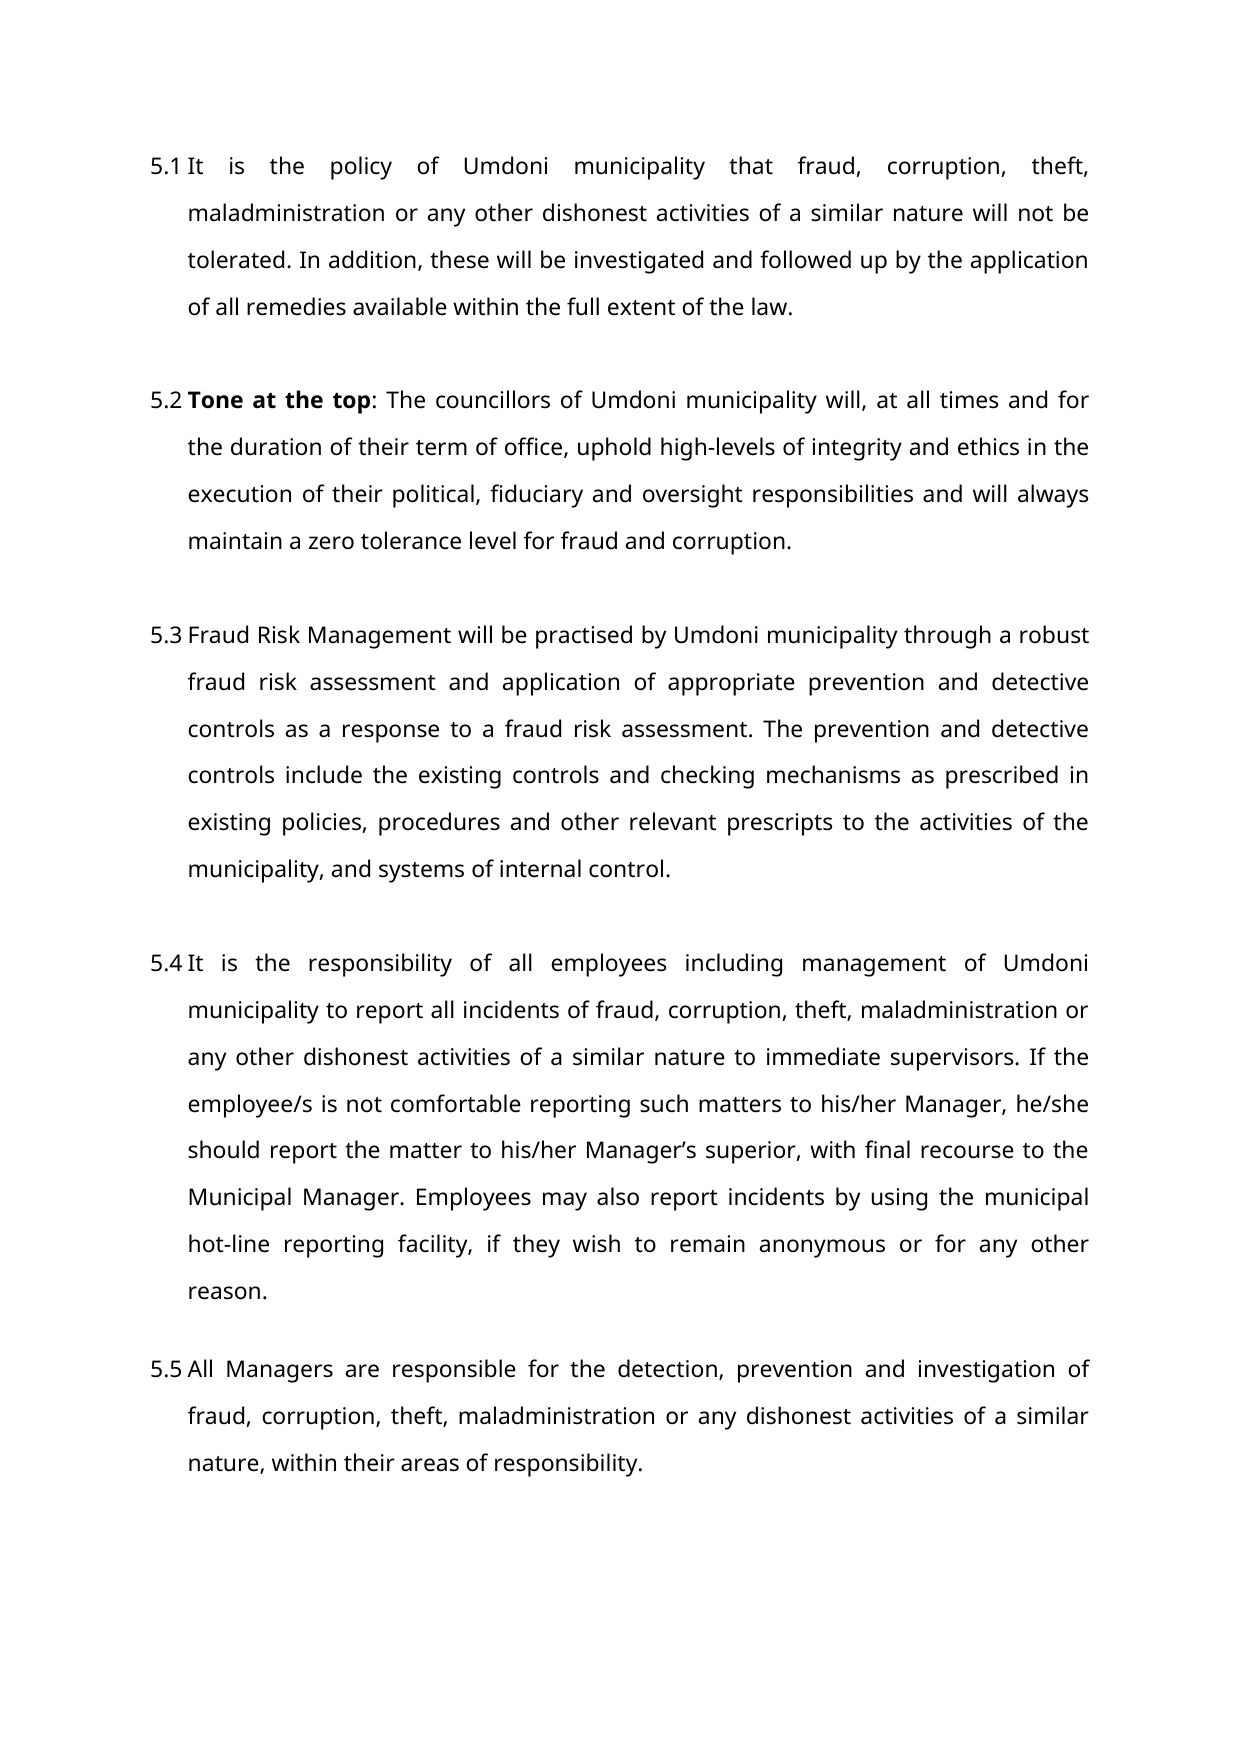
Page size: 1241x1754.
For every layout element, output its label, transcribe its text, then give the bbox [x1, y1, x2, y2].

text 5.3 Fraud Risk Management will be practised by Umdoni municipality through a robust fraud risk assessment and application of appropriate prevention and detective controls as a response to a fraud risk assessment. The prevention and detective controls include the existing controls and checking mechanisms as prescribed in existing policies, procedures and other relevant prescripts to the activities of the municipality, and systems of internal control. [150, 619, 1090, 884]
text 5.2 Tone at the top: The councillors of Umdoni municipality will, at all times and for the duration of their term of office, uphold high-levels of integrity and ethics in the execution of their political, fiduciary and oversight responsibilities and will always maintain a zero tolerance level for fraud and corruption. [150, 384, 1090, 556]
text 5.4 It is the responsibility of all employees including management of Umdoni municipality to report all incidents of fraud, corruption, theft, maladministration or any other dishonest activities of a similar nature to immediate supervisors. If the employee/s is not comfortable reporting such matters to his/her Manager, he/she should report the matter to his/her Manager’s superior, with final recourse to the Municipal Manager. Employees may also report incidents by using the municipal hot-line reporting facility, if they wish to remain anonymous or for any other reason. [150, 947, 1090, 1306]
text 5.5 All Managers are responsible for the detection, prevention and investigation of fraud, corruption, theft, maladministration or any dishonest activities of a similar nature, within their areas of responsibility. [150, 1353, 1090, 1478]
text 5.1 It is the policy of Umdoni municipality that fraud, corruption, theft, maladministration or any other dishonest activities of a similar nature will not be tolerated. In addition, these will be investigated and followed up by the application of all remedies available within the full extent of the law. [150, 150, 1090, 322]
